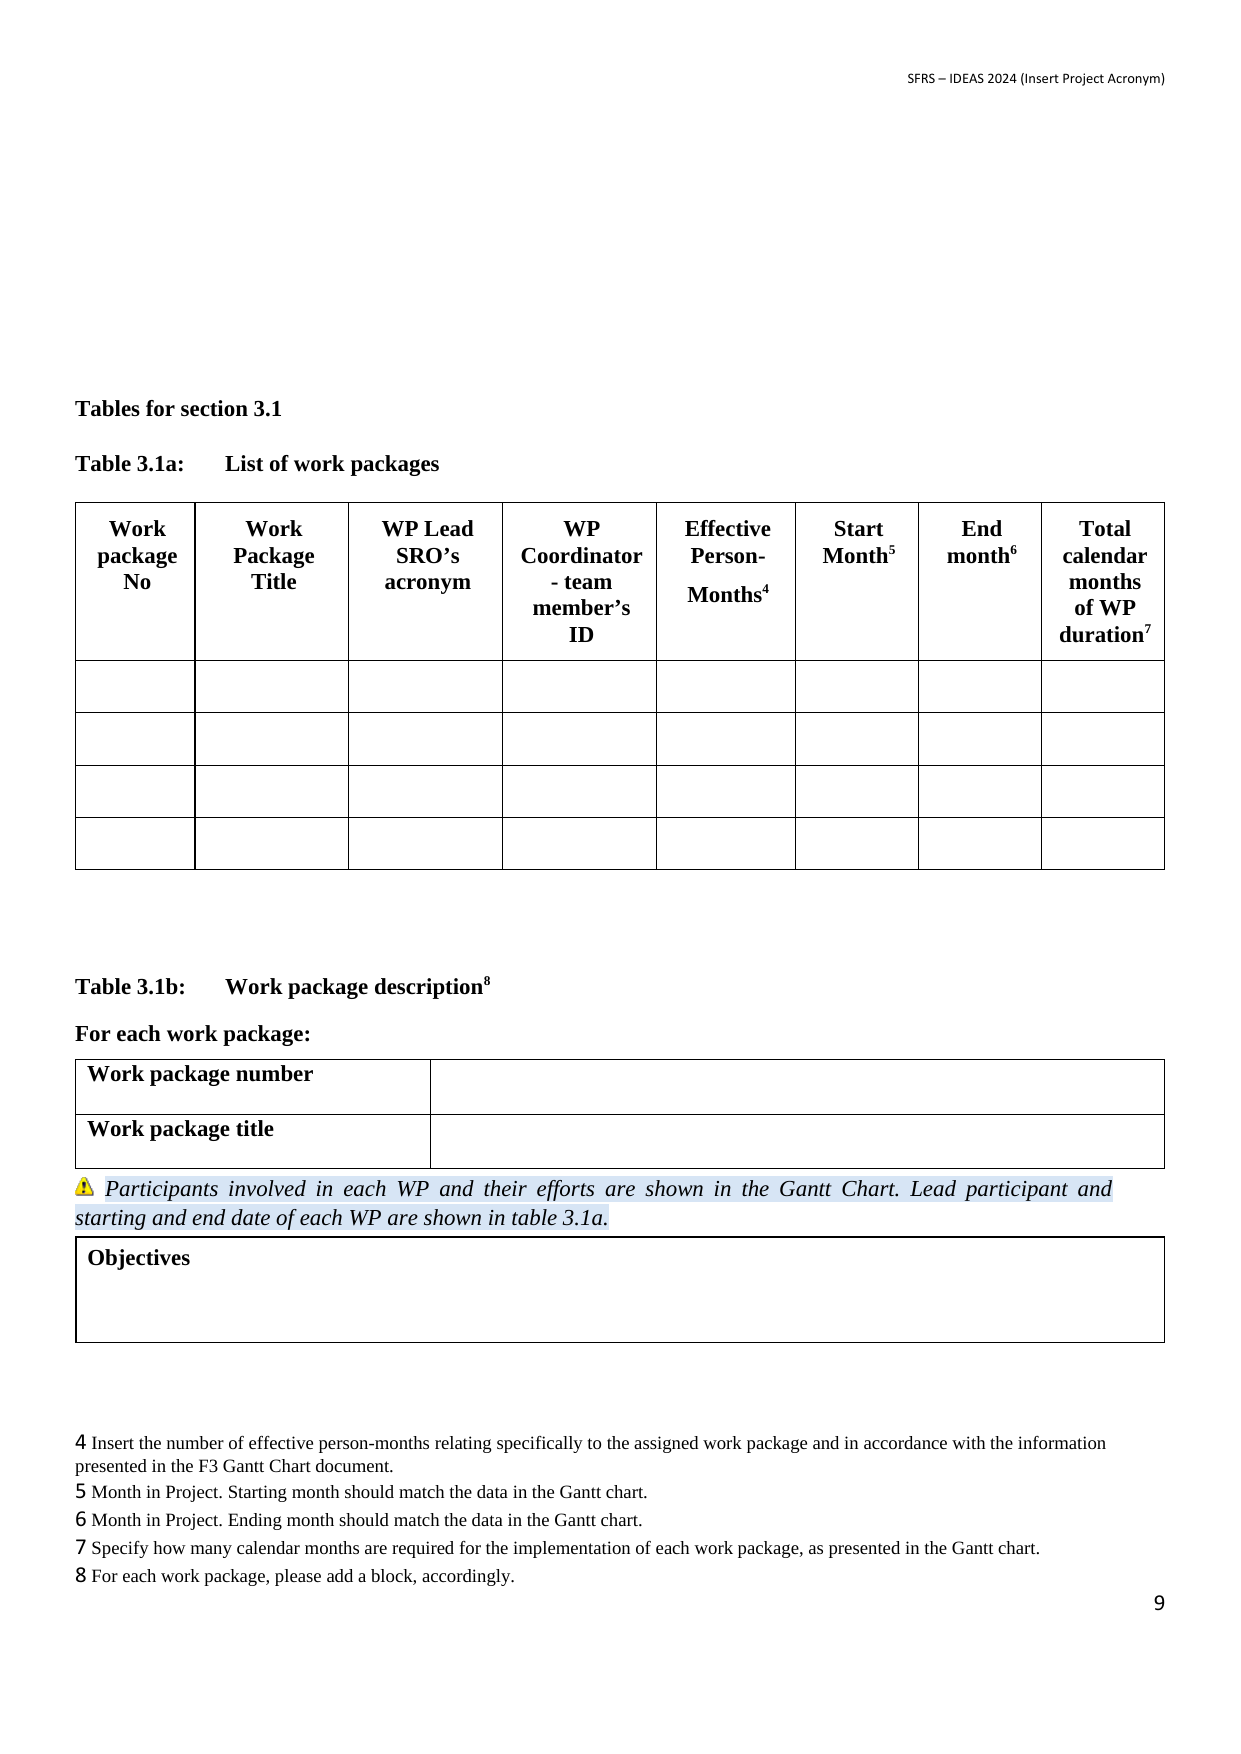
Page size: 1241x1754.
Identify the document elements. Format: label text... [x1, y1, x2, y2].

table_cell [919, 713, 1041, 764]
table_cell [657, 766, 795, 817]
table_cell [1042, 818, 1164, 869]
table_cell [796, 766, 918, 817]
table_cell [196, 661, 348, 712]
table_cell [503, 713, 656, 764]
table_cell [196, 818, 348, 869]
table_cell [796, 713, 918, 764]
text Participants involved in each WP and their efforts are shown in the Gantt Chart. Lead participant and starting and end date of each WP are shown in table 3.1a. [75, 1176, 1115, 1230]
table_header Objectives [77, 1238, 1164, 1342]
table_cell [76, 661, 194, 712]
table_header Start Month [796, 503, 918, 660]
picture [75, 1177, 95, 1197]
table_cell [503, 818, 656, 869]
table_cell [657, 661, 795, 712]
table_cell [796, 818, 918, 869]
table_cell [657, 818, 795, 869]
table_cell [196, 766, 348, 817]
table_cell [76, 713, 194, 764]
table_header WP Lead SRO’s acronym [349, 503, 502, 660]
table_cell [503, 661, 656, 712]
table_cell [919, 661, 1041, 712]
table_cell [1042, 661, 1164, 712]
table_cell [349, 766, 502, 817]
table_header Work Package Title [196, 503, 348, 660]
table_cell [431, 1115, 1164, 1168]
table_cell [1042, 713, 1164, 764]
table_header [431, 1060, 1164, 1114]
text For each work package: [75, 1020, 1165, 1047]
table_cell [657, 713, 795, 764]
table_cell [1042, 766, 1164, 817]
table_cell [349, 661, 502, 712]
text Table 3.1a: List of work packages [75, 451, 1165, 477]
text Tables for section 3.1 [75, 395, 1165, 422]
table_cell [503, 766, 656, 817]
table_cell [919, 818, 1041, 869]
table_cell [76, 818, 194, 869]
table_header Effective Person- Months [657, 503, 795, 660]
table_cell [349, 818, 502, 869]
table_header Total calendar months of WP duration [1042, 503, 1164, 660]
table_cell [196, 713, 348, 764]
table_header End month [919, 503, 1041, 660]
table_header WP Coordinator - team member’s ID [503, 503, 656, 660]
table_cell [76, 766, 194, 817]
table_cell Work package title [76, 1115, 430, 1168]
table_header Work package No [76, 503, 194, 660]
table_header Work package number [76, 1060, 430, 1114]
table_cell [349, 713, 502, 764]
text Table 3.1b: Work package description [75, 973, 1165, 999]
table_cell [919, 766, 1041, 817]
table_cell [796, 661, 918, 712]
